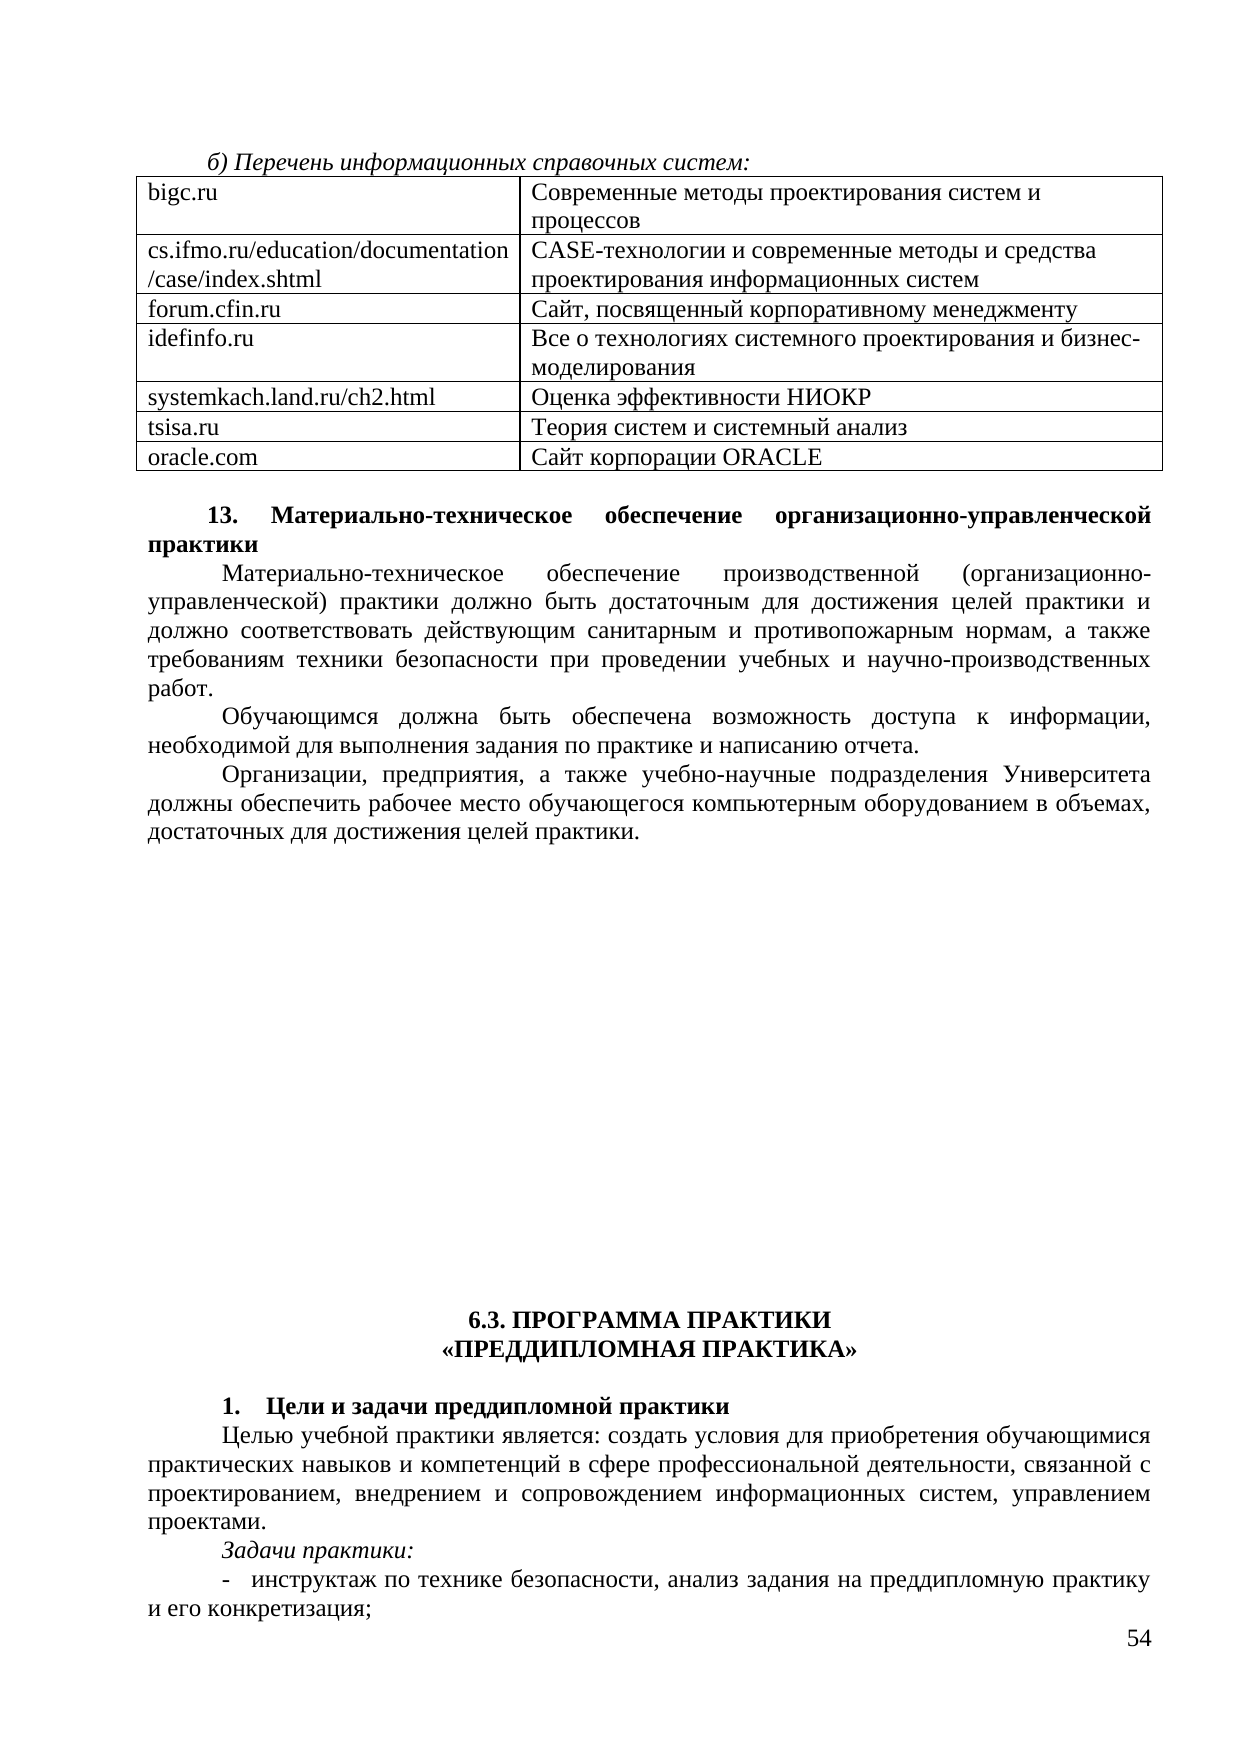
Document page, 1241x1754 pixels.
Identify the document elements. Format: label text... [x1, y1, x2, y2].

text Целью учебной практики является: создать условия для приобретения обучающимися практических навыков и компетенций в сфере профессиональной деятельности, связанной с проектированием, внедрением и сопровождением информационных систем, управлением проектами. [148, 1420, 1152, 1535]
text 13. Материально-техническое обеспечение организационно-управленческой практики [148, 500, 1152, 558]
list инструктаж по технике безопасности, анализ задания на преддипломную практику и его конкретизация; [148, 1564, 1152, 1621]
text Задачи практики: [148, 1535, 1152, 1564]
list Цели и задачи преддипломной практики [222, 1391, 1152, 1420]
text Организации, предприятия, а также учебно-научные подразделения Университета должны обеспечить рабочее место обучающегося компьютерным оборудованием в объемах, достаточных для достижения целей практики. [148, 759, 1152, 845]
table_header bigc.ru [137, 177, 519, 234]
table_cell Теория систем и системный анализ [521, 412, 1162, 441]
table_header Современные методы проектирования систем и процессов [521, 177, 1162, 234]
text 6.3. ПРОГРАММА ПРАКТИКИ [148, 1305, 1152, 1334]
table_cell systemkach.land.ru/ch2.html [137, 382, 519, 411]
table_cell cs.ifmo.ru/education/documentation /case/index.shtml [137, 235, 519, 293]
table_cell Все о технологиях системного проектирования и бизнес-моделирования [521, 324, 1162, 381]
text Обучающимся должна быть обеспечена возможность доступа к информации, необходимой для выполнения задания по практике и написанию отчета. [148, 701, 1152, 759]
text б) Перечень информационных справочных систем: [148, 147, 1152, 176]
table_cell idefinfo.ru [137, 324, 519, 381]
table_cell Сайт корпорации ORACLE [521, 442, 1162, 470]
table_cell CASE-технологии и современные методы и средства проектирования информационных систем [521, 235, 1162, 293]
table_cell oracle.com [137, 442, 519, 470]
text «ПРЕДДИПЛОМНАЯ ПРАКТИКА» [148, 1334, 1152, 1363]
table_cell Оценка эффективности НИОКР [521, 382, 1162, 411]
table_cell Сайт, посвященный корпоративному менеджменту [521, 294, 1162, 322]
table_cell forum.cfin.ru [137, 294, 519, 322]
text Материально-техническое обеспечение производственной (организационно-управленческой) практики должно быть достаточным для достижения целей практики и должно соответствовать действующим санитарным и противопожарным нормам, а также требованиям техники безопасности при проведении учебных и научно-производственных работ. [148, 558, 1152, 701]
table_cell tsisa.ru [137, 412, 519, 441]
